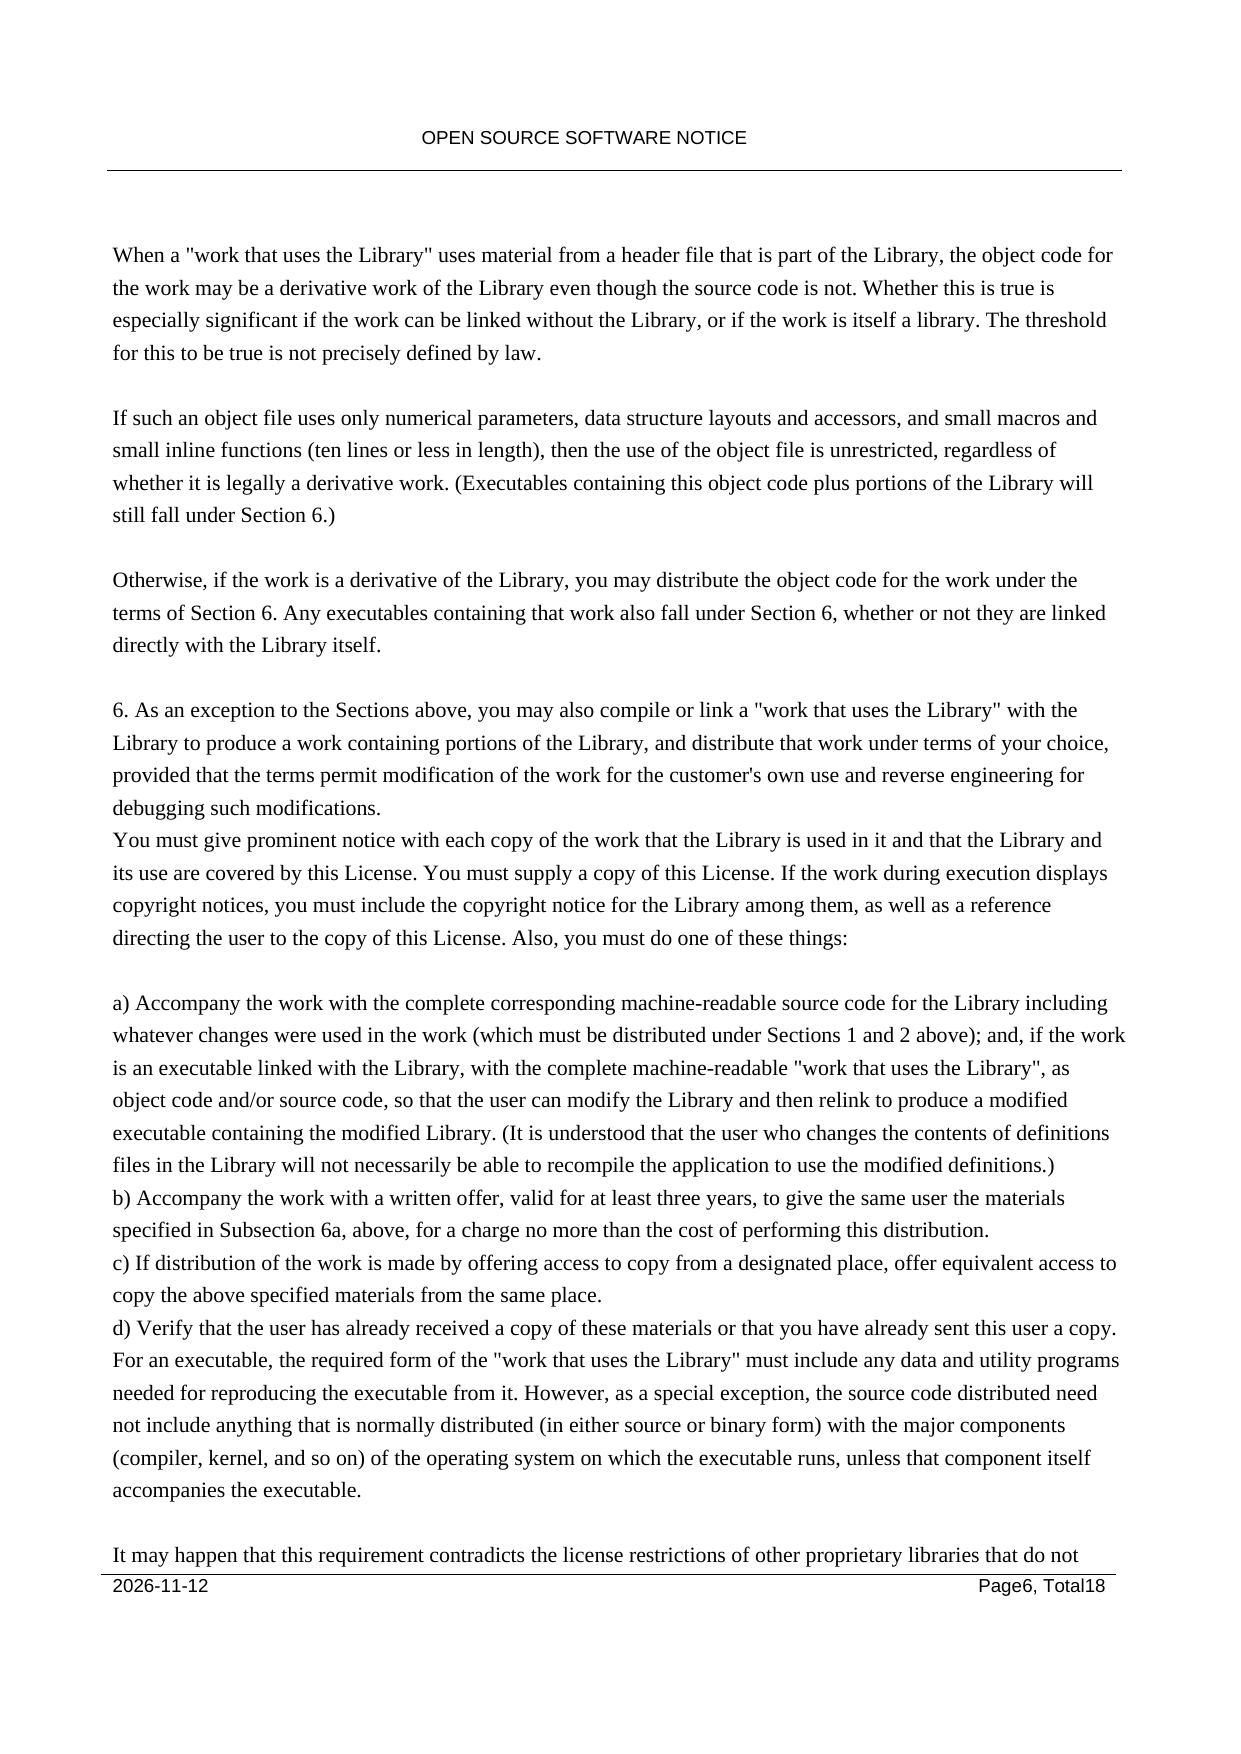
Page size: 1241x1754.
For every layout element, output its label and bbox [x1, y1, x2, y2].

text [112, 206, 1128, 1571]
